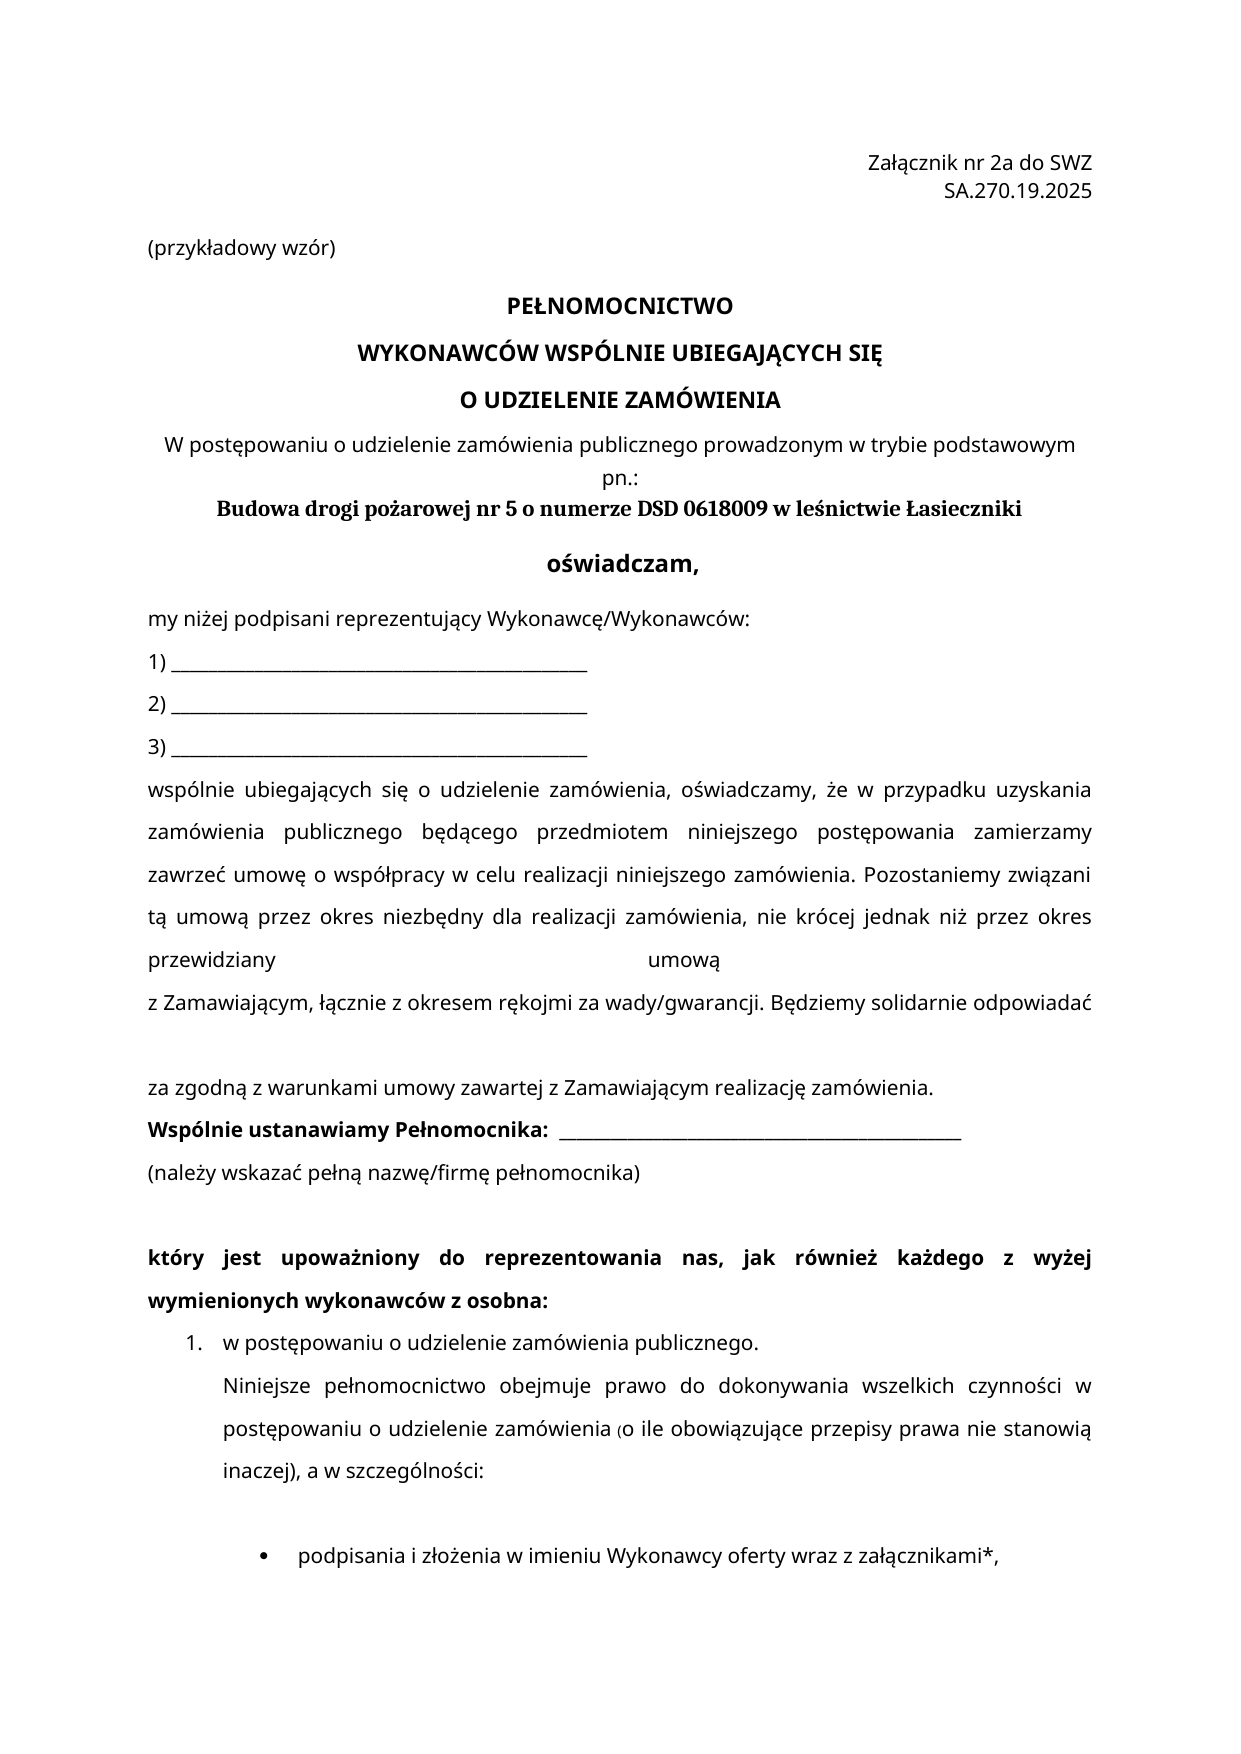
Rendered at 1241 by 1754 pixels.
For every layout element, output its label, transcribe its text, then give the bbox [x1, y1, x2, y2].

text SA.270.19.2025 [148, 176, 1093, 204]
text (przykładowy wzór) [148, 233, 1093, 261]
text 3) _____________________________________________ [148, 732, 1093, 761]
list w postępowaniu o udzielenie zamówienia publicznego. [185, 1328, 1093, 1357]
list podpisania i złożenia w imieniu Wykonawcy oferty wraz z załącznikami*, [260, 1541, 1093, 1569]
text 2) _____________________________________________ [148, 689, 1093, 718]
text PEŁNOMOCNICTWO [148, 290, 1093, 321]
text O UDZIELENIE ZAMÓWIENIA [148, 383, 1093, 415]
text (należy wskazać pełną nazwę/firmę pełnomocnika) [148, 1158, 1093, 1187]
text oświadczam, [414, 546, 832, 579]
text Załącznik nr 2a do SWZ [148, 148, 1093, 176]
text W postępowaniu o udzielenie zamówienia publicznego prowadzonym w trybie podstawowym pn.: [148, 430, 1093, 491]
text my niżej podpisani reprezentujący Wykonawcę/Wykonawców: [148, 604, 1093, 633]
text wspólnie ubiegających się o udzielenie zamówienia, oświadczamy, że w przypadku uzyskania zamówienia publicznego będącego przedmiotem niniejszego postępowania zamierzamy zawrzeć umowę o współpracy w celu realizacji niniejszego zamówienia. Pozostaniemy związani tą umową przez okres niezbędny dla realizacji zamówienia, nie krócej jednak niż przez okres przewidziany umową z Zamawiającym, łącznie z okresem rękojmi za wady/gwarancji. Będziemy solidarnie odpowiadać za zgodną z warunkami umowy zawartej z Zamawiającym realizację zamówienia. [148, 775, 1093, 1101]
text który jest upoważniony do reprezentowania nas, jak również każdego z wyżej wymienionych wykonawców z osobna: [148, 1243, 1093, 1314]
text WYKONAWCÓW WSPÓLNIE UBIEGAJĄCYCH SIĘ [148, 337, 1093, 368]
text Budowa drogi pożarowej nr 5 o numerze DSD 0618009 w leśnictwie Łasieczniki [147, 496, 1093, 522]
text 1) _____________________________________________ [148, 647, 1093, 675]
list Niniejsze pełnomocnictwo obejmuje prawo do dokonywania wszelkich czynności w postępowaniu o udzielenie zamówienia (o ile obowiązujące przepisy prawa nie stanowią inaczej), a w szczególności: [223, 1371, 1093, 1485]
text Wspólnie ustanawiamy Pełnomocnika: _______________________________________________ [148, 1116, 1093, 1144]
